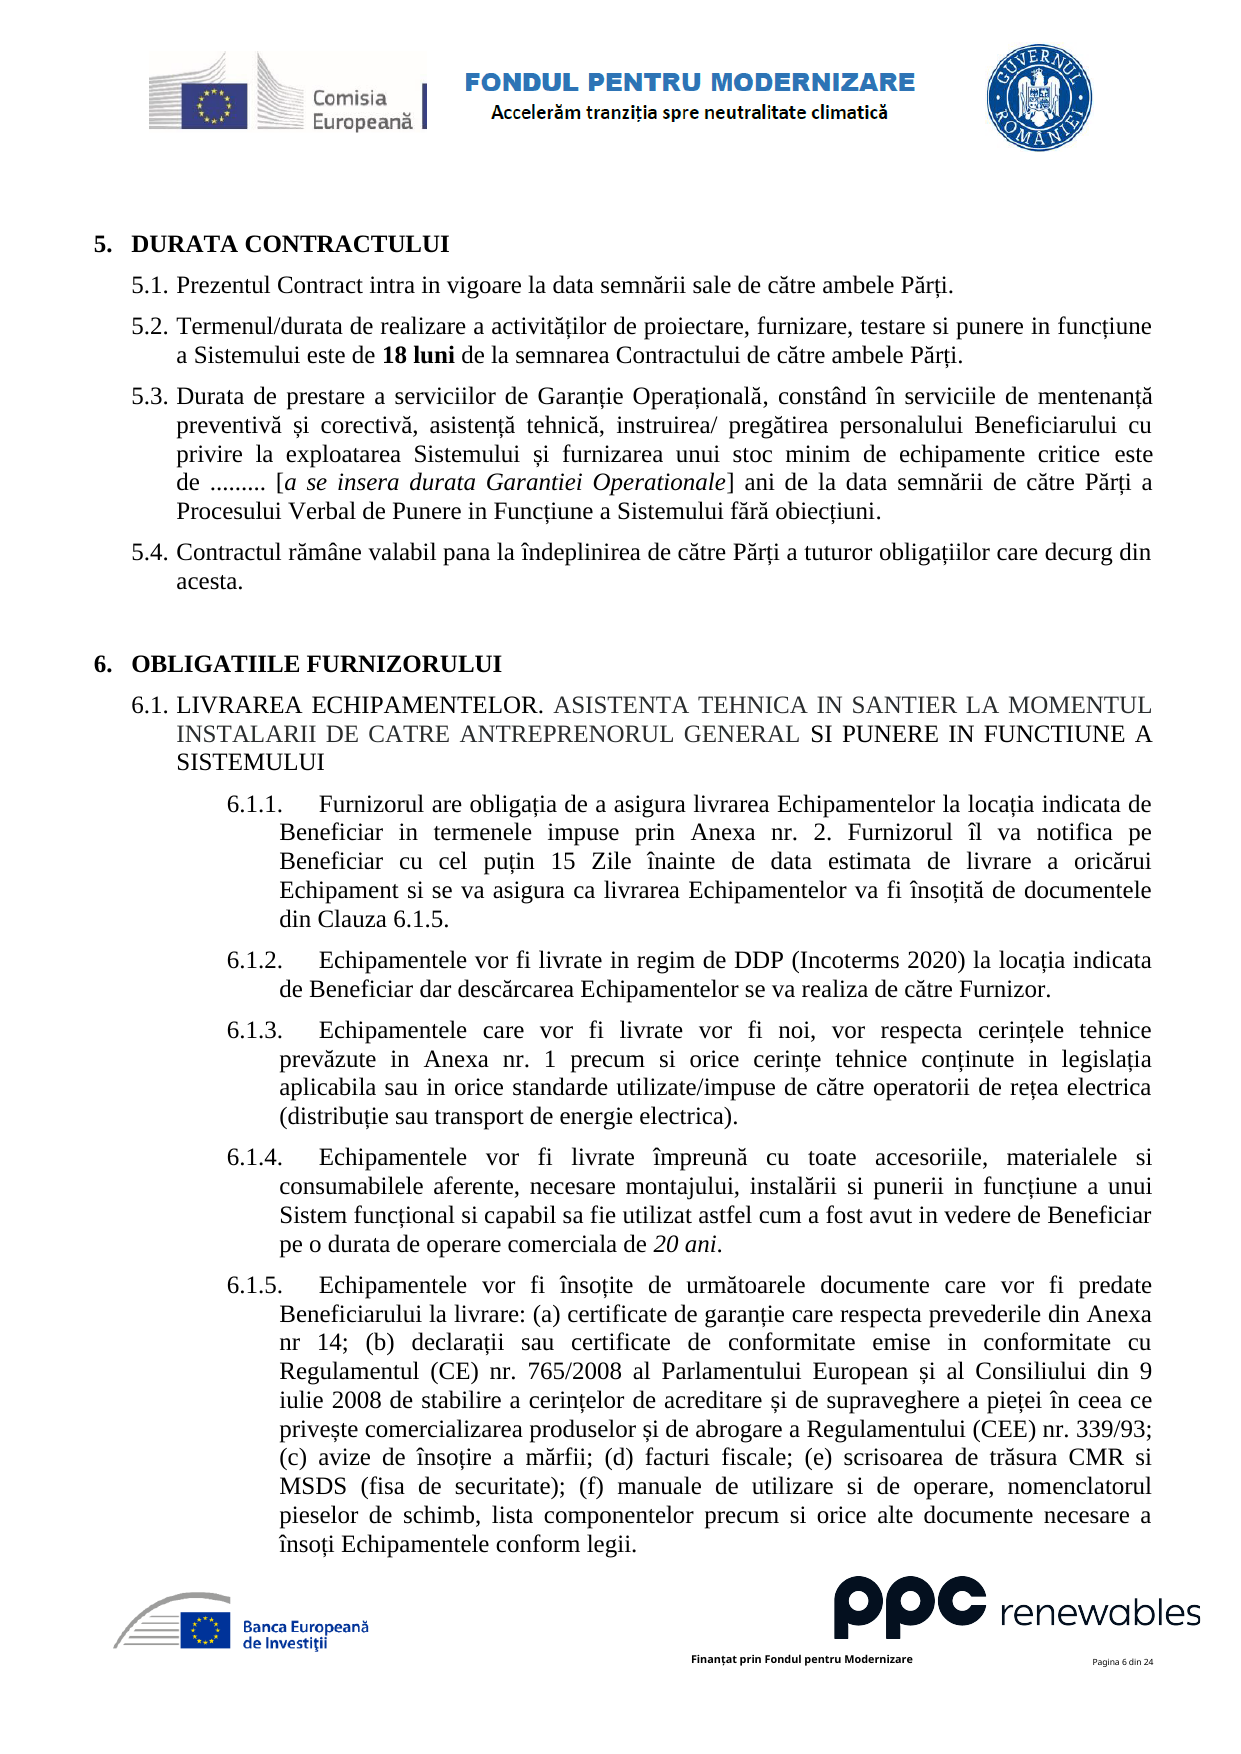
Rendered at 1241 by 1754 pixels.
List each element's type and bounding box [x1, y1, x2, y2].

picture [834, 1576, 1200, 1639]
picture [136, 27, 1108, 159]
